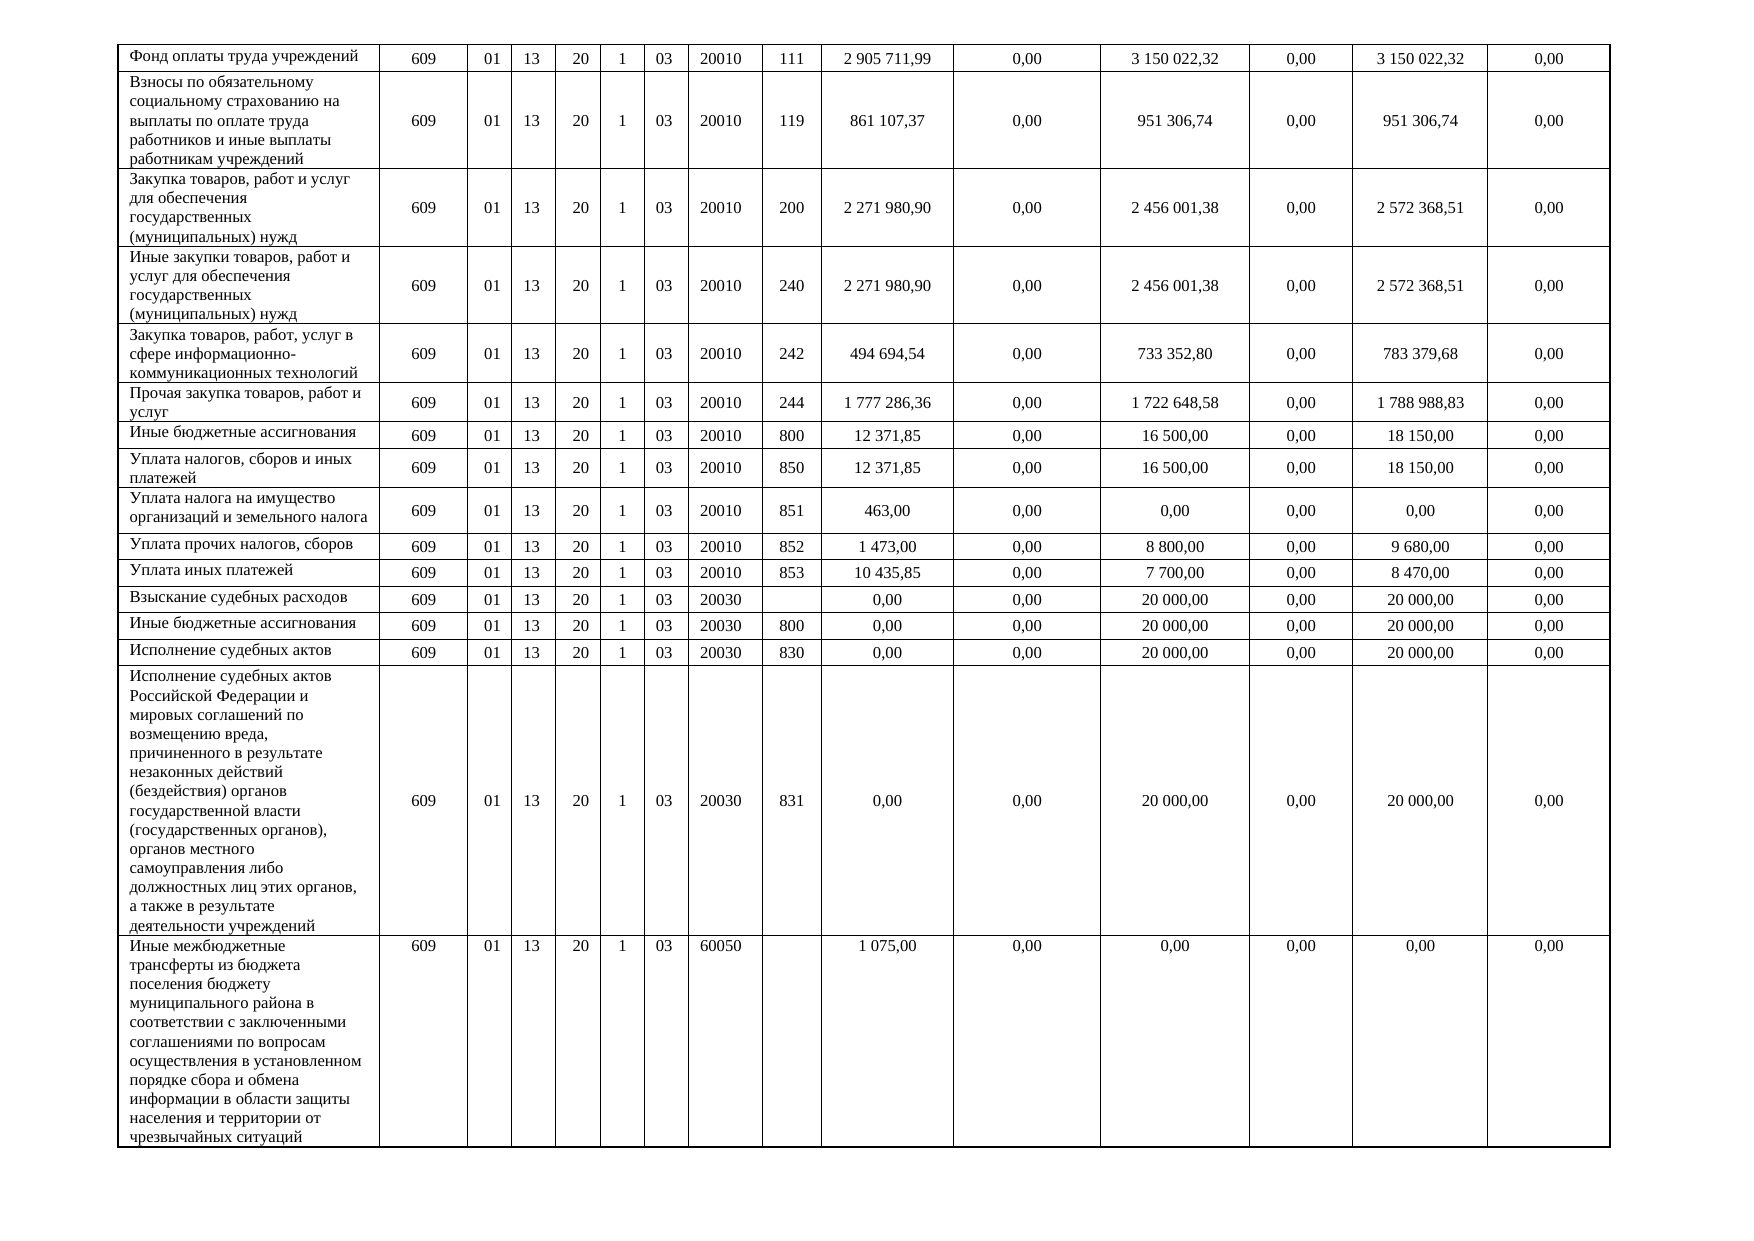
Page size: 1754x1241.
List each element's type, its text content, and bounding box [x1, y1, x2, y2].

table_cell Уплата налога на имущество организаций и земельного налога [119, 488, 379, 532]
table_cell 800 [763, 422, 821, 448]
table_cell 0,00 [822, 587, 953, 612]
table_cell 830 [763, 640, 821, 665]
table_cell 0,00 [1488, 45, 1609, 71]
table_cell Уплата иных платежей [119, 560, 379, 586]
table_cell 852 [763, 534, 821, 559]
table_cell 20 000,00 [1101, 666, 1249, 934]
table_cell 2 271 980,90 [822, 247, 953, 323]
table_cell Закупка товаров, работ, услуг в сфере информационно-коммуникационных технологий [119, 324, 379, 382]
table_cell Фонд оплаты труда учреждений [119, 45, 379, 71]
table_cell 13 [512, 383, 555, 421]
table_cell 609 [380, 324, 467, 382]
table_cell 0,00 [954, 613, 1100, 639]
table_cell 2 572 368,51 [1353, 169, 1487, 246]
table_cell 0,00 [954, 72, 1100, 168]
table_cell [1611, 639, 1636, 665]
table_cell 240 [763, 247, 821, 323]
table_cell 831 [763, 666, 821, 934]
table_cell [1611, 935, 1636, 1146]
table_cell 609 [380, 560, 467, 586]
table_cell 03 [645, 488, 688, 532]
table_cell 01 [468, 45, 511, 71]
table_cell 609 [380, 587, 467, 612]
table_cell 0,00 [822, 640, 953, 665]
table_cell 0,00 [1488, 72, 1609, 168]
table_cell 1 [601, 488, 644, 532]
table_cell 200 [763, 169, 821, 246]
table_cell 1 [601, 936, 644, 1146]
table_cell 20 000,00 [1353, 640, 1487, 665]
table_cell 0,00 [954, 640, 1100, 665]
table_cell 03 [645, 72, 688, 168]
table_cell Закупка товаров, работ и услуг для обеспечения государственных (муниципальных) нужд [119, 169, 379, 246]
table_cell 01 [468, 587, 511, 612]
table_cell 01 [468, 936, 511, 1146]
table_cell Исполнение судебных актов [119, 640, 379, 665]
table_cell 853 [763, 560, 821, 586]
table_cell [763, 936, 821, 1146]
table_cell 9 680,00 [1353, 534, 1487, 559]
table_cell 0,00 [1250, 45, 1352, 71]
table_cell 20 [556, 72, 600, 168]
table_cell 463,00 [822, 488, 953, 532]
table_cell 20 [556, 560, 600, 586]
table_cell 0,00 [954, 422, 1100, 448]
table_cell 13 [512, 422, 555, 448]
table_cell 20030 [689, 613, 762, 639]
table_cell 494 694,54 [822, 324, 953, 382]
table_cell 20010 [689, 488, 762, 532]
table_cell 12 371,85 [822, 422, 953, 448]
table_cell 20 [556, 534, 600, 559]
table_cell [1611, 168, 1636, 246]
table_cell 0,00 [1488, 422, 1609, 448]
table_cell 0,00 [1250, 488, 1352, 532]
table_cell 20 000,00 [1353, 587, 1487, 612]
table_cell 01 [468, 383, 511, 421]
table_cell 7 700,00 [1101, 560, 1249, 586]
table_cell 0,00 [1488, 666, 1609, 934]
table_cell 03 [645, 666, 688, 934]
table_cell 1 [601, 72, 644, 168]
table_cell 609 [380, 640, 467, 665]
table_cell 20 000,00 [1101, 613, 1249, 639]
table_cell 0,00 [1250, 247, 1352, 323]
table_cell 03 [645, 422, 688, 448]
table_cell 13 [512, 169, 555, 246]
table_cell 8 800,00 [1101, 534, 1249, 559]
table_cell [1611, 71, 1636, 168]
table_cell 13 [512, 613, 555, 639]
table_cell 20010 [689, 560, 762, 586]
table_cell 18 150,00 [1353, 449, 1487, 487]
table_cell 0,00 [1488, 613, 1609, 639]
table_cell 13 [512, 247, 555, 323]
table_cell 20 [556, 587, 600, 612]
table_cell 20010 [689, 534, 762, 559]
table_cell Взносы по обязательному социальному страхованию на выплаты по оплате труда работников и иные выплаты работникам учреждений [119, 72, 379, 168]
table_cell 951 306,74 [1353, 72, 1487, 168]
table_cell 0,00 [1250, 169, 1352, 246]
table_cell 20010 [689, 383, 762, 421]
table_cell 1 722 648,58 [1101, 383, 1249, 421]
table_cell 951 306,74 [1101, 72, 1249, 168]
table_cell 242 [763, 324, 821, 382]
table_cell 1 [601, 45, 644, 71]
table_cell 20030 [689, 640, 762, 665]
table_cell 609 [380, 422, 467, 448]
table_cell 0,00 [954, 587, 1100, 612]
table_cell 20010 [689, 247, 762, 323]
table_cell 01 [468, 247, 511, 323]
table_cell 1 788 988,83 [1353, 383, 1487, 421]
table_cell 1 [601, 324, 644, 382]
table_cell 609 [380, 534, 467, 559]
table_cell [119, 936, 379, 1146]
table_cell 0,00 [1101, 488, 1249, 532]
table_cell 0,00 [954, 560, 1100, 586]
table_cell 13 [512, 488, 555, 532]
table_cell 20 [556, 45, 600, 71]
table_cell [1611, 323, 1636, 382]
table_cell 1 075,00 [822, 936, 953, 1146]
table_cell 2 905 711,99 [822, 45, 953, 71]
table_cell 0,00 [954, 169, 1100, 246]
table_cell 13 [512, 560, 555, 586]
table_cell 20030 [689, 587, 762, 612]
table_cell 0,00 [1488, 324, 1609, 382]
table_cell 2 572 368,51 [1353, 247, 1487, 323]
table_cell 0,00 [1488, 449, 1609, 487]
table_cell Исполнение судебных актов Российской Федерации и мировых соглашений по возмещению вреда, причиненного в результате незаконных действий (бездействия) органов государственной власти (государственных органов), органов местного самоуправления либо должностных лиц этих органов, а также в результате деятельности учреждений [119, 666, 379, 934]
table_cell 16 500,00 [1101, 449, 1249, 487]
table_cell 20010 [689, 72, 762, 168]
table_cell [1611, 448, 1636, 487]
table_cell 0,00 [1250, 613, 1352, 639]
table_cell 20 000,00 [1101, 587, 1249, 612]
table_cell 20 [556, 324, 600, 382]
table_cell [763, 587, 821, 612]
table_cell 609 [380, 488, 467, 532]
table_cell 0,00 [954, 534, 1100, 559]
table_cell 01 [468, 72, 511, 168]
table_cell Уплата прочих налогов, сборов [119, 534, 379, 559]
table_cell Прочая закупка товаров, работ и услуг [119, 383, 379, 421]
table_cell 0,00 [1488, 936, 1609, 1146]
table_cell 13 [512, 449, 555, 487]
table_cell 01 [468, 449, 511, 487]
table_cell 20 [556, 247, 600, 323]
table_cell 1 [601, 534, 644, 559]
table_cell 244 [763, 383, 821, 421]
table_cell 0,00 [1250, 72, 1352, 168]
table_cell 20 [556, 383, 600, 421]
table_cell Иные бюджетные ассигнования [119, 613, 379, 639]
table_cell [1611, 559, 1636, 586]
table_cell 609 [380, 936, 467, 1146]
table_cell 0,00 [1488, 169, 1609, 246]
table_cell 20 [556, 640, 600, 665]
table_cell 0,00 [1488, 247, 1609, 323]
table_cell 03 [645, 247, 688, 323]
table_cell 0,00 [1250, 560, 1352, 586]
table_cell 609 [380, 247, 467, 323]
table_cell 609 [380, 383, 467, 421]
table_cell 609 [380, 45, 467, 71]
table_cell 01 [468, 422, 511, 448]
table_cell 733 352,80 [1101, 324, 1249, 382]
table_cell 03 [645, 169, 688, 246]
table_cell 8 470,00 [1353, 560, 1487, 586]
table_cell Взыскание судебных расходов [119, 587, 379, 612]
table_cell 3 150 022,32 [1101, 45, 1249, 71]
table_cell [1611, 612, 1636, 639]
table_cell 0,00 [1488, 587, 1609, 612]
table_cell 3 150 022,32 [1353, 45, 1487, 71]
table_cell 13 [512, 640, 555, 665]
table_cell 60050 [689, 936, 762, 1146]
table_cell Иные закупки товаров, работ и услуг для обеспечения государственных (муниципальных) нужд [119, 247, 379, 323]
table_cell 03 [645, 45, 688, 71]
table_cell 0,00 [1250, 383, 1352, 421]
table_cell 13 [512, 936, 555, 1146]
table_cell 111 [763, 45, 821, 71]
table_cell [1611, 586, 1636, 612]
table_cell [1611, 487, 1636, 532]
table_cell 0,00 [1353, 488, 1487, 532]
table_cell 01 [468, 534, 511, 559]
table_cell 800 [763, 613, 821, 639]
table_cell 0,00 [1250, 449, 1352, 487]
table_cell 1 [601, 247, 644, 323]
table_cell 1 [601, 666, 644, 934]
table_cell 03 [645, 324, 688, 382]
table_cell 20 000,00 [1353, 613, 1487, 639]
table_cell 0,00 [1250, 936, 1352, 1146]
table_cell 20010 [689, 169, 762, 246]
table_cell 609 [380, 666, 467, 934]
table_cell 850 [763, 449, 821, 487]
table_cell 861 107,37 [822, 72, 953, 168]
table_cell 03 [645, 560, 688, 586]
table_cell 20030 [689, 666, 762, 934]
table_cell 0,00 [954, 45, 1100, 71]
table_cell 1 [601, 587, 644, 612]
table_cell 12 371,85 [822, 449, 953, 487]
table_cell 01 [468, 169, 511, 246]
table_cell 0,00 [1250, 587, 1352, 612]
table_cell 1 [601, 560, 644, 586]
table_cell 0,00 [1353, 936, 1487, 1146]
table_cell 0,00 [1488, 640, 1609, 665]
table_cell 0,00 [822, 666, 953, 934]
table_cell Иные бюджетные ассигнования [119, 422, 379, 448]
table_cell 01 [468, 613, 511, 639]
table_cell 20 [556, 613, 600, 639]
table_cell [1611, 421, 1636, 448]
table_cell 13 [512, 666, 555, 934]
table_cell 0,00 [954, 324, 1100, 382]
table_cell 1 [601, 383, 644, 421]
table_cell 0,00 [1250, 324, 1352, 382]
table_cell 01 [468, 640, 511, 665]
table_cell 03 [645, 534, 688, 559]
table_cell 0,00 [1250, 534, 1352, 559]
table_cell 01 [468, 666, 511, 934]
table_cell 0,00 [954, 488, 1100, 532]
table_cell 20 [556, 666, 600, 934]
table_cell 0,00 [954, 247, 1100, 323]
table_cell 0,00 [954, 449, 1100, 487]
table_cell 20 000,00 [1353, 666, 1487, 934]
table_cell 609 [380, 72, 467, 168]
table_cell 609 [380, 613, 467, 639]
table_cell 10 435,85 [822, 560, 953, 586]
table_cell 851 [763, 488, 821, 532]
table_cell 2 271 980,90 [822, 169, 953, 246]
table_cell 13 [512, 534, 555, 559]
table_cell 13 [512, 324, 555, 382]
table_cell 0,00 [1250, 422, 1352, 448]
table_cell 0,00 [1250, 640, 1352, 665]
table_cell 01 [468, 488, 511, 532]
table_cell 0,00 [1488, 488, 1609, 532]
table_cell 0,00 [954, 936, 1100, 1146]
table_cell 13 [512, 72, 555, 168]
table_cell 13 [512, 45, 555, 71]
table_cell 20 [556, 936, 600, 1146]
table_cell 20 000,00 [1101, 640, 1249, 665]
table_cell 0,00 [954, 383, 1100, 421]
table_cell 0,00 [1101, 936, 1249, 1146]
table_cell [1611, 44, 1636, 71]
table_cell 1 [601, 613, 644, 639]
table_cell 1 [601, 422, 644, 448]
table_cell Уплата налогов, сборов и иных платежей [119, 449, 379, 487]
table_cell 0,00 [1488, 534, 1609, 559]
table_cell 20 [556, 169, 600, 246]
table_cell 20010 [689, 45, 762, 71]
table_cell 0,00 [1488, 560, 1609, 586]
table_cell 03 [645, 936, 688, 1146]
table_cell 0,00 [954, 666, 1100, 934]
table_cell 1 777 286,36 [822, 383, 953, 421]
table_cell 2 456 001,38 [1101, 247, 1249, 323]
table_cell 03 [645, 449, 688, 487]
table_cell 2 456 001,38 [1101, 169, 1249, 246]
table_cell [1611, 533, 1636, 559]
table_cell 1 [601, 640, 644, 665]
table_cell 0,00 [1488, 383, 1609, 421]
table_cell 1 [601, 169, 644, 246]
table_cell 01 [468, 560, 511, 586]
table_cell 13 [512, 587, 555, 612]
table_cell 01 [468, 324, 511, 382]
table_cell 20010 [689, 324, 762, 382]
table_cell 609 [380, 169, 467, 246]
table_cell 119 [763, 72, 821, 168]
table_cell 16 500,00 [1101, 422, 1249, 448]
table_cell 783 379,68 [1353, 324, 1487, 382]
table_cell 20010 [689, 449, 762, 487]
table_cell 18 150,00 [1353, 422, 1487, 448]
table_cell 609 [380, 449, 467, 487]
table_cell 03 [645, 587, 688, 612]
table_cell 03 [645, 383, 688, 421]
table_cell [1611, 382, 1636, 421]
table_cell 1 473,00 [822, 534, 953, 559]
table_cell 1 [601, 449, 644, 487]
table_cell 20010 [689, 422, 762, 448]
table_cell [1611, 665, 1636, 934]
table_cell 03 [645, 640, 688, 665]
table_cell 03 [645, 613, 688, 639]
table_cell 20 [556, 488, 600, 532]
table_cell 0,00 [822, 613, 953, 639]
table_cell [1611, 246, 1636, 323]
table_cell 20 [556, 422, 600, 448]
table_cell 20 [556, 449, 600, 487]
table_cell 0,00 [1250, 666, 1352, 934]
